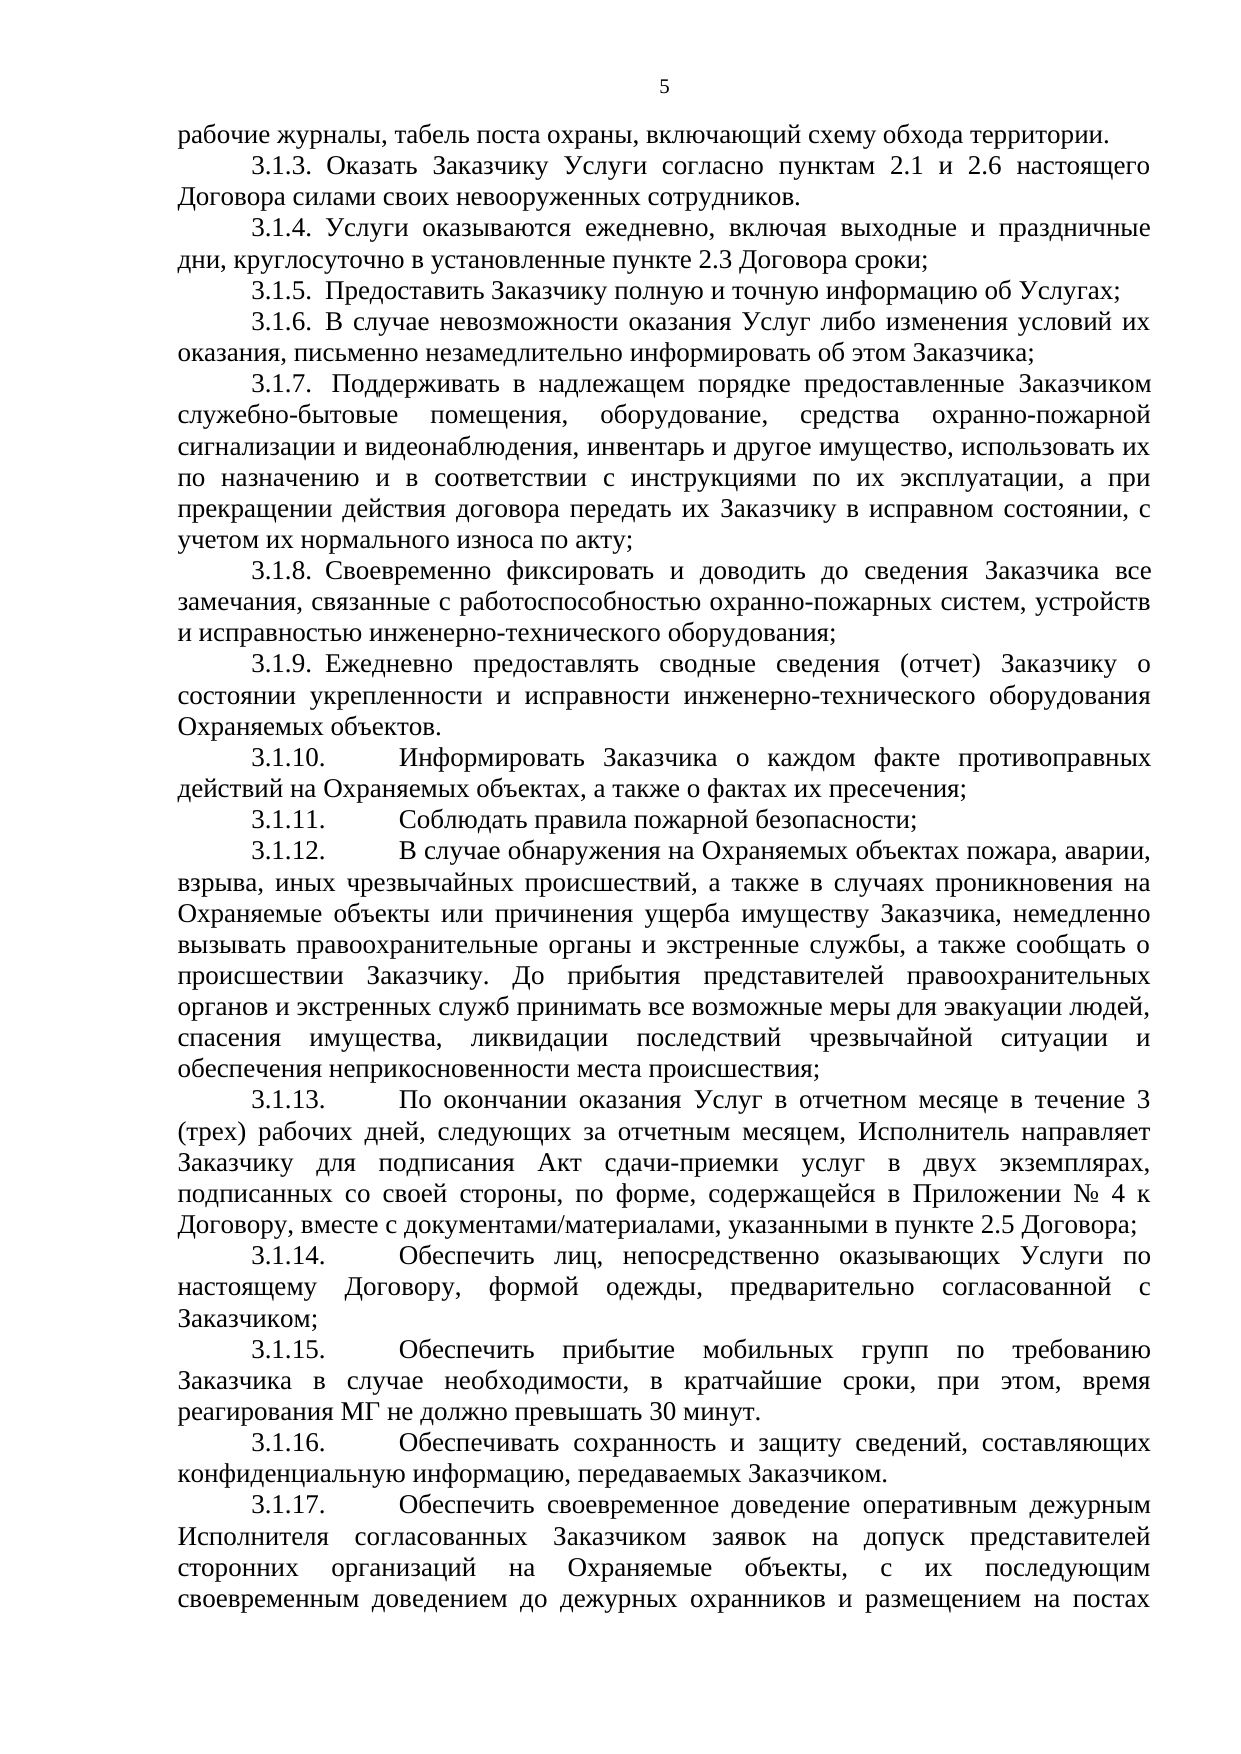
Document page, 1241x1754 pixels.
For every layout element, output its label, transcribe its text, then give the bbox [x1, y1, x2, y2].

list Соблюдать правила пожарной безопасности; [177, 803, 1152, 834]
list Обеспечивать сохранность и защиту сведений, составляющих конфиденциальную информацию, передаваемых Заказчиком. [177, 1426, 1152, 1488]
list Обеспечить лиц, непосредственно оказывающих Услуги по настоящему Договору, формой одежды, предварительно согласованной с Заказчиком; [177, 1239, 1152, 1333]
list Предоставить Заказчику полную и точную информацию об Услугах; [177, 274, 1152, 305]
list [177, 1488, 1152, 1613]
list Своевременно фиксировать и доводить до сведения Заказчика все замечания, связанные с работоспособностью охранно-пожарных систем, устройств и исправностью инженерно-технического оборудования; [177, 554, 1152, 648]
list По окончании оказания Услуг в отчетном месяце в течение 3 (трех) рабочих дней, следующих за отчетным месяцем, Исполнитель направляет Заказчику для подписания Акт сдачи-приемки услуг в двух экземплярах, подписанных со своей стороны, по форме, содержащейся в Приложении № 4 к Договору, вместе с документами/материалами, указанными в пункте 2.5 Договора; [177, 1084, 1152, 1239]
list Информировать Заказчика о каждом факте противоправных действий на Охраняемых объектах, а также о фактах их пресечения; [177, 741, 1152, 803]
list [177, 118, 1152, 149]
list Услуги оказываются ежедневно, включая выходные и праздничные дни, круглосуточно в установленные пункте 2.3 Договора сроки; [177, 212, 1152, 274]
list Обеспечить прибытие мобильных групп по требованию Заказчика в случае необходимости, в кратчайшие сроки, при этом, время реагирования МГ не должно превышать 30 минут. [177, 1333, 1152, 1426]
list Оказать Заказчику Услуги согласно пунктам 2.1 и 2.6 настоящего Договора силами своих невооруженных сотрудников. [177, 149, 1152, 212]
list В случае невозможности оказания Услуг либо изменения условий их оказания, письменно незамедлительно информировать об этом Заказчика; [177, 305, 1152, 367]
list Ежедневно предоставлять сводные сведения (отчет) Заказчику о состоянии укрепленности и исправности инженерно-технического оборудования Охраняемых объектов. [177, 648, 1152, 741]
list Поддерживать в надлежащем порядке предоставленные Заказчиком служебно-бытовые помещения, оборудование, средства охранно-пожарной сигнализации и видеонаблюдения, инвентарь и другое имущество, использовать их по назначению и в соответствии с инструкциями по их эксплуатации, а при прекращении действия договора передать их Заказчику в исправном состоянии, с учетом их нормального износа по акту; [177, 367, 1152, 554]
list В случае обнаружения на Охраняемых объектах пожара, аварии, взрыва, иных чрезвычайных происшествий, а также в случаях проникновения на Охраняемые объекты или причинения ущерба имуществу Заказчика, немедленно вызывать правоохранительные органы и экстренные службы, а также сообщать о происшествии Заказчику. До прибытия представителей правоохранительных органов и экстренных служб принимать все возможные меры для эвакуации людей, спасения имущества, ликвидации последствий чрезвычайной ситуации и обеспечения неприкосновенности места происшествия; [177, 834, 1152, 1084]
